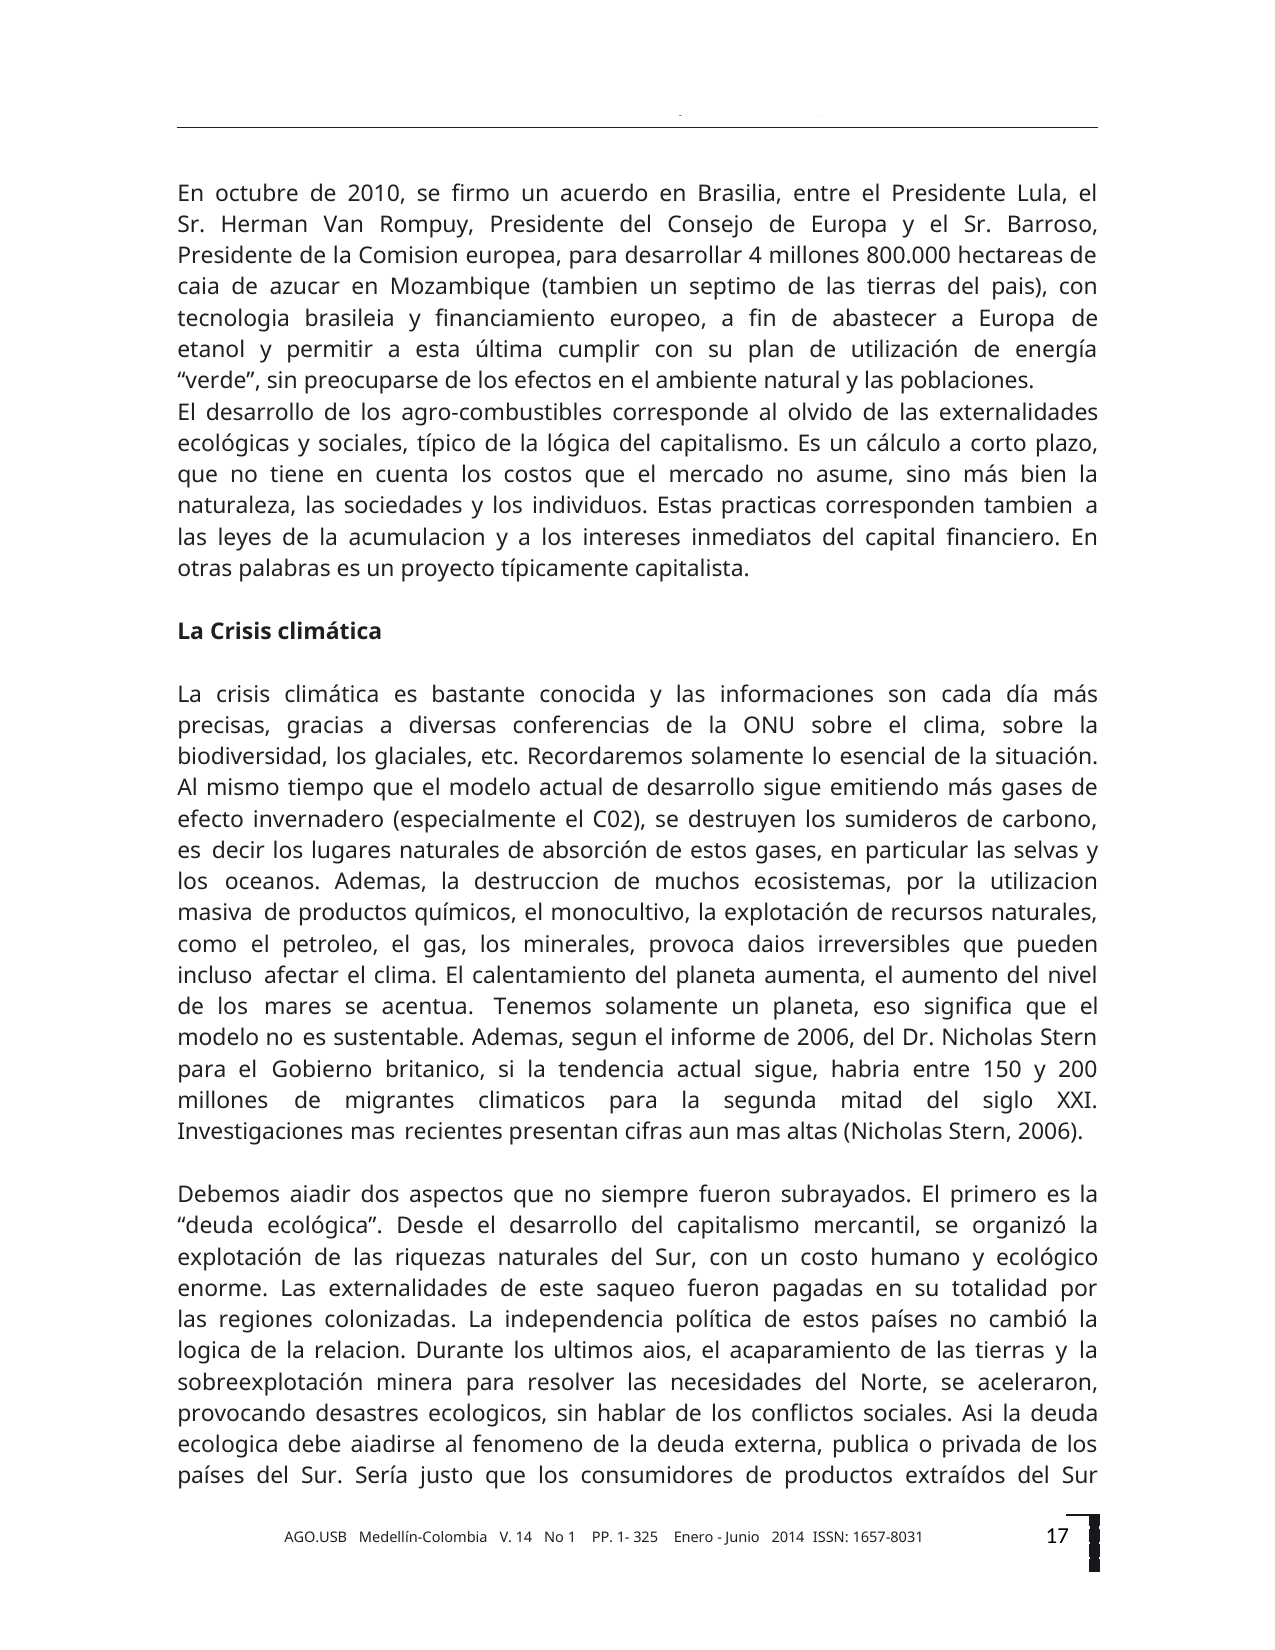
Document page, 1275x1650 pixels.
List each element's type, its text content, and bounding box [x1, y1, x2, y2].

text La Crisis climática [177, 614, 1110, 646]
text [177, 1178, 1098, 1490]
text El desarrollo de los agro-combustibles corresponde al olvido de las externalidades ecológicas y sociales, típico de la lógica del capitalismo. Es un cálculo a corto plazo, que no tiene en cuenta los costos que el mercado no asume, sino más bien la naturaleza, las sociedades y los individuos. Estas practicas corresponden tambien a las leyes de la acumulacion y a los intereses inmediatos del capital financiero. En otras palabras es un proyecto típicamente capitalista. [177, 395, 1098, 583]
text La crisis climática es bastante conocida y las informaciones son cada día más precisas, gracias a diversas conferencias de la ONU sobre el clima, sobre la biodiversidad, los glaciales, etc. Recordaremos solamente lo esencial de la situación. Al mismo tiempo que el modelo actual de desarrollo sigue emitiendo más gases de efecto invernadero (especialmente el C02), se destruyen los sumideros de carbono, es decir los lugares naturales de absorción de estos gases, en particular las selvas y los oceanos. Ademas, la destruccion de muchos ecosistemas, por la utilizacion masiva de productos químicos, el monocultivo, la explotación de recursos naturales, como el petroleo, el gas, los minerales, provoca daios irreversibles que pueden incluso afectar el clima. El calentamiento del planeta aumenta, el aumento del nivel de los mares se acentua. Tenemos solamente un planeta, eso significa que el modelo no es sustentable. Ademas, segun el informe de 2006, del Dr. Nicholas Stern para el Gobierno britanico, si la tendencia actual sigue, habria entre 150 y 200 millones de migrantes climaticos para la segunda mitad del siglo XXI. Investigaciones mas recientes presentan cifras aun mas altas (Nicholas Stern, 2006). [177, 677, 1098, 1146]
text En octubre de 2010, se firmo un acuerdo en Brasilia, entre el Presidente Lula, el Sr. Herman Van Rompuy, Presidente del Consejo de Europa y el Sr. Barroso, Presidente de la Comision europea, para desarrollar 4 millones 800.000 hectareas de caia de azucar en Mozambique (tambien un septimo de las tierras del pais), con tecnologia brasileia y financiamiento europeo, a fin de abastecer a Europa de etanol y permitir a esta última cumplir con su plan de utilización de energía “verde”, sin preocuparse de los efectos en el ambiente natural y las poblaciones. [177, 177, 1098, 395]
